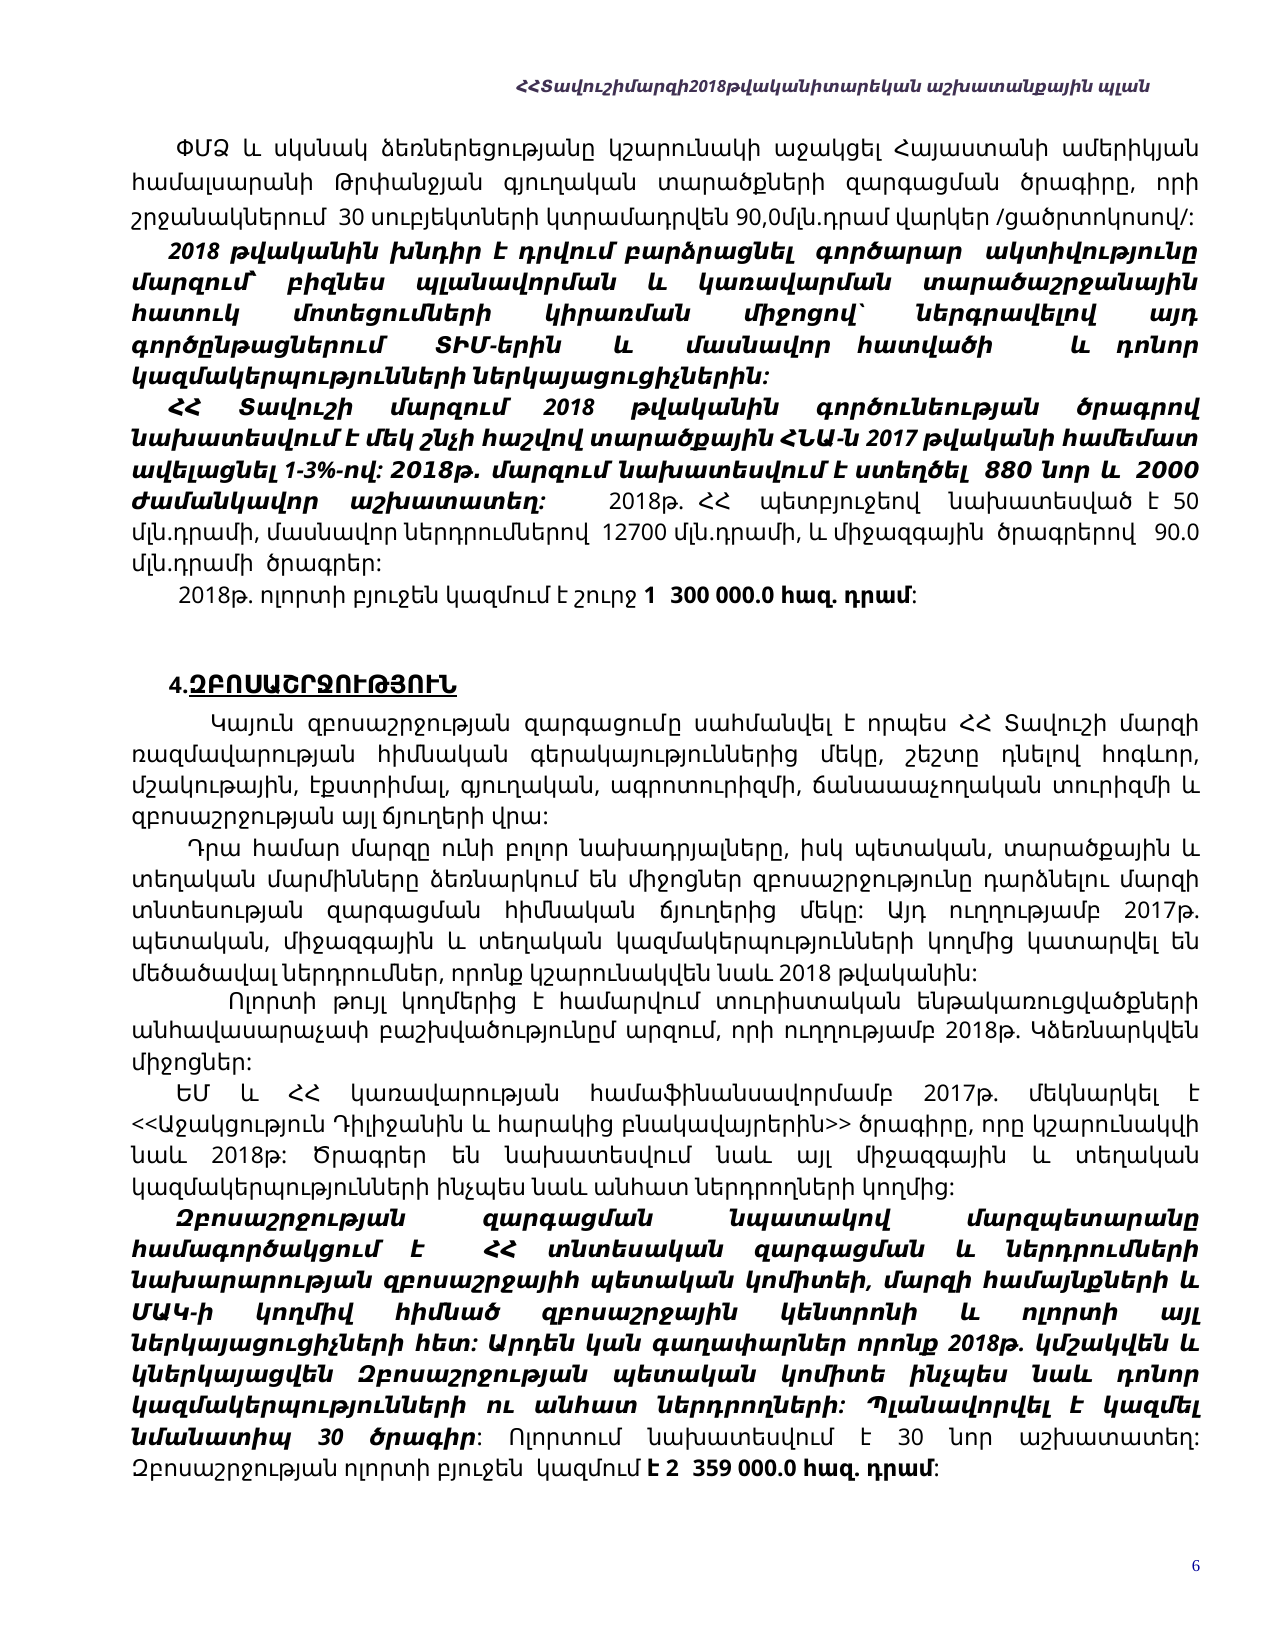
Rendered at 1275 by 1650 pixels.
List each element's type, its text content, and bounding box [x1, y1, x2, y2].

list Կայուն զբոսաշրջության զարգացումը սահմանվել է որպես ՀՀ Տավուշի մարզի ռազմավարության հիմնական գերակայություններից մեկը, շեշտը դնելով հոգևոր, մշակութային, էքստրիմալ, գյուղական, ագրոտուրիզմի, ճանաաաչողական տուրիզմի և զբոսաշրջության այլ ճյուղերի վրա: [131, 707, 1200, 832]
text 2018թ. ոլորտի բյուջեն կազմում է շուրջ 1 300 000.0 հազ. դրամ: [131, 579, 1200, 610]
text Դրա համար մարզը ունի բոլոր նախադրյալները, իսկ պետական, տարածքային և տեղական մարմինները ձեռնարկում են միջոցներ զբոսաշրջությունը դարձնելու մարզի տնտեսության զարգացման հիմնական ճյուղերից մեկը: Այդ ուղղությամբ 2017թ. պետական, միջազգային և տեղական կազմակերպությունների կողմից կատարվել են մեծածավալ ներդրումներ, որոնք կշարունակվեն նաև 2018 թվականին: [131, 832, 1200, 988]
text Զբոսաշրջության զարգացման նպատակով մարզպետարանը համագործակցում է ՀՀ տնտեսական զարգացման և ներդրումների նախարարության զբոսաշրջայիհ պետական կոմիտեի, մարզի համայնքների և ՄԱԿ-ի կողմիվ հիմնած զբոսաշրջային կենտրոնի և ոլորտի այլ ներկայացուցիչների հետ: Արդեն կան գաղափարներ որոնք 2018թ. կմշակվեն և կներկայացվեն Զբոսաշրջության պետական կոմիտե ինչպես նաև դոնոր կազմակերպությունների ու անհատ ներդրողների: Պլանավորվել է կազմել նմանատիպ 30 ծրագիր: Ոլորտում նախատեսվում է 30 նոր աշխատատեղ: Զբոսաշրջության ոլորտի բյուջեն կազմում է 2 359 000.0 հազ. դրամ: [131, 1202, 1200, 1483]
text ՀՀ Տավուշի մարզում 2018 թվականին գործունեության ծրագրով նախատեսվում է մեկ շնչի հաշվով տարածքային ՀՆԱ-ն 2017 թվականի համեմատ ավելացնել 1-3%-ով: 2018թ. մարզում նախատեսվում է ստեղծել 880 նոր և 2000 ժամանկավոր աշխատատեղ: 2018թ. ՀՀ պետբյուջեով նախատեսված է 50 մլն.դրամի, մասնավոր ներդրումներով 12700 մլն.դրամի, և միջազգային ծրագրերով 90.0 մլն.դրամի ծրագրեր: [131, 391, 1200, 579]
text ՓՄՁ և սկսնակ ձեռներեցությանը կշարունակի աջակցել Հայաստանի ամերիկյան համալսարանի Թրփանջյան գյուղական տարածքների զարգացման ծրագիրը, որի շրջանակներում 30 սուբյեկտների կտրամադրվեն 90,0մլն.դրամ վարկեր /ցածրտոկոսով/: [131, 132, 1200, 232]
text 2018 թվականին խնդիր է դրվում բարձրացնել գործարար ակտիվությունը մարզում՝ բիզնես պլանավորման և կառավարման տարածաշրջանային հատուկ մոտեցումների կիրառման միջոցով` ներգրավելով այդ գործընթացներում ՏԻՄ-երին և մասնավոր հատվածի և դոնոր կազմակերպությունների ներկայացուցիչներին: [131, 235, 1200, 391]
text ԵՄ և ՀՀ կառավարության համաֆինանսավորմամբ 2017թ. մեկնարկել է <<Աջակցություն Դիլիջանին և հարակից բնակավայրերին>> ծրագիրը, որը կշարունակվի նաև 2018թ: Ծրագրեր են նախատեսվում նաև այլ միջազգային և տեղական կազմակերպությունների ինչպես նաև անհատ ներդրողների կողմից: [131, 1077, 1200, 1202]
subtitle 4.ԶԲՈՍԱՇՐՋՈՒԹՅՈՒՆ [169, 666, 1200, 700]
text Ոլորտի թույլ կողմերից է համարվում տուրիստական ենթակառուցվածքների անհավասարաչափ բաշխվածությունըմ արզում, որի ուղղությամբ 2018թ. Կձեռնարկվեն միջոցներ: [131, 988, 1200, 1077]
